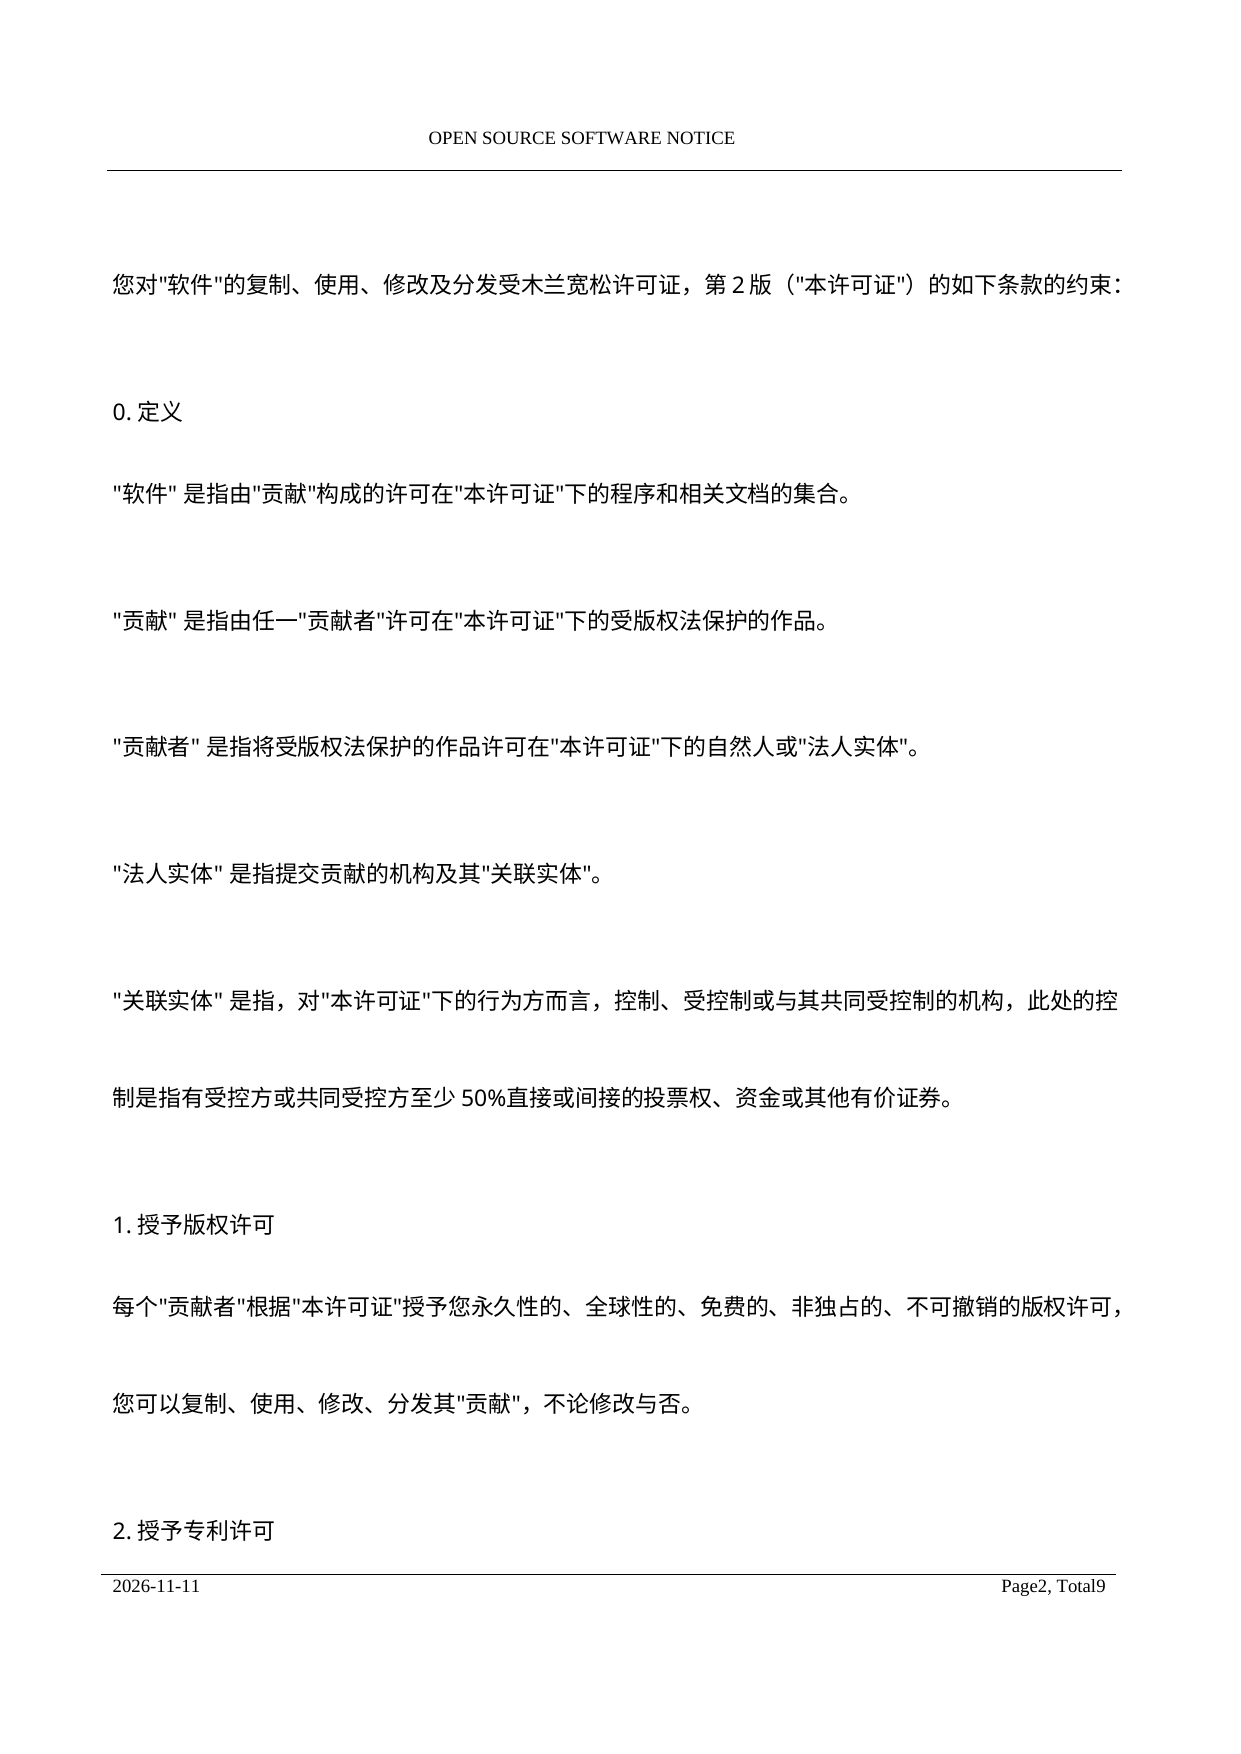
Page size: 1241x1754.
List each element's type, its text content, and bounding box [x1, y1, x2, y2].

text "贡献" 是指由任一"贡献者"许可在"本许可证"下的受版权法保护的作品。 [112, 587, 1128, 652]
text 1. 授予版权许可 [112, 1191, 1128, 1256]
text 每个"贡献者"根据"本许可证"授予您永久性的、全球性的、免费的、非独占的、不可撤销的版权许可，您可以复制、使用、修改、分发其"贡献"，不论修改与否。 [112, 1273, 1128, 1435]
text 您对"软件"的复制、使用、修改及分发受木兰宽松许可证，第2版（"本许可证"）的如下条款的约束： [112, 251, 1128, 316]
text "法人实体" 是指提交贡献的机构及其"关联实体"。 [112, 840, 1128, 905]
text 0. 定义 [112, 378, 1128, 443]
text "软件" 是指由"贡献"构成的许可在"本许可证"下的程序和相关文档的集合。 [112, 460, 1128, 525]
text "贡献者" 是指将受版权法保护的作品许可在"本许可证"下的自然人或"法人实体"。 [112, 713, 1128, 778]
text "关联实体" 是指，对"本许可证"下的行为方而言，控制、受控制或与其共同受控制的机构，此处的控制是指有受控方或共同受控方至少50%直接或间接的投票权、资金或其他有价证券。 [112, 967, 1128, 1129]
text 2. 授予专利许可 [112, 1497, 1128, 1562]
